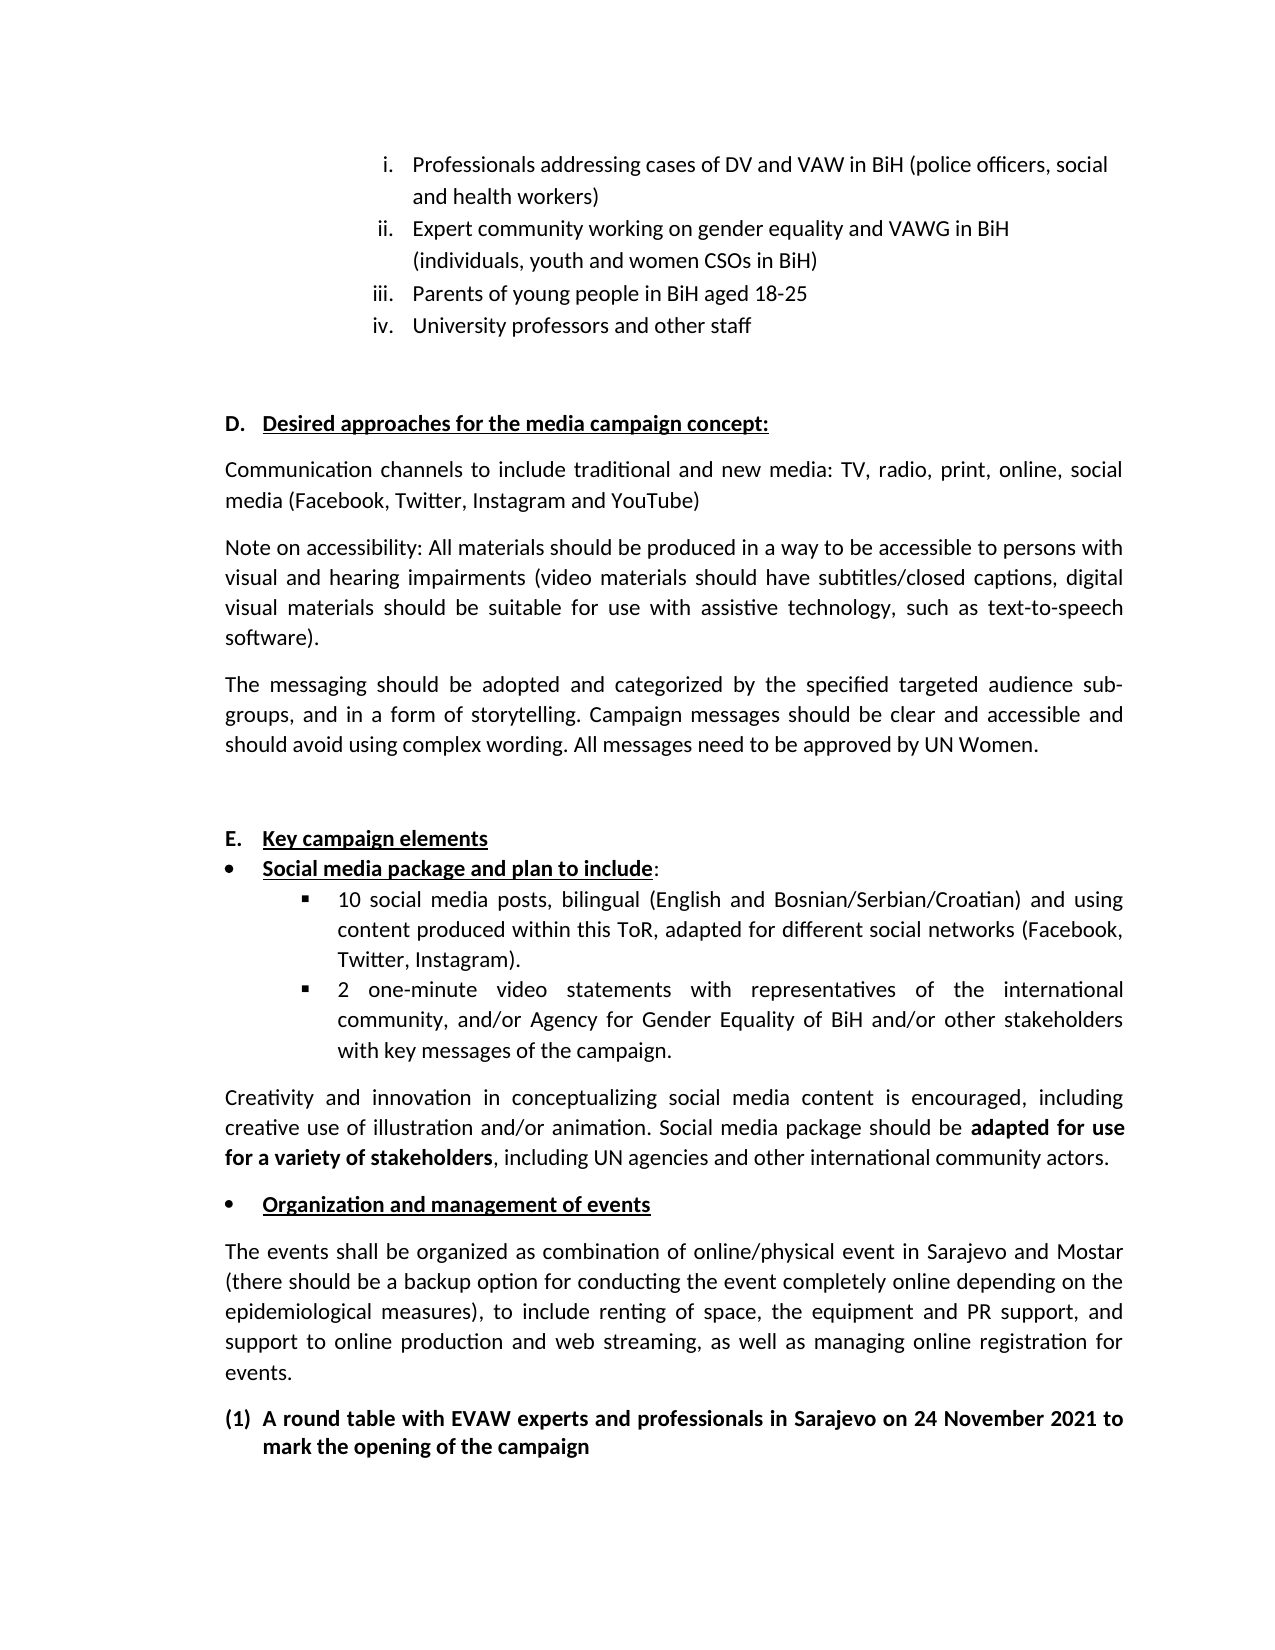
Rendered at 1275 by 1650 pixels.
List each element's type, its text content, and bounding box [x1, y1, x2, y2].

list Social media package and plan to include: [225, 854, 1125, 882]
text The messaging should be adopted and categorized by the specified targeted audience sub-groups, and in a form of storytelling. Campaign messages should be clear and accessible and should avoid using complex wording. All messages need to be approved by UN Women. [225, 670, 1125, 758]
list Parents of young people in BiH aged 18-25 [394, 279, 1125, 307]
list University professors and other staff [394, 311, 1125, 339]
list A round table with EVAW experts and professionals in Sarajevo on 24 November 2021 to mark the opening of the campaign [225, 1404, 1125, 1461]
list Professionals addressing cases of DV and VAW in BiH (police officers, social and health workers) [394, 150, 1125, 210]
text The events shall be organized as combination of online/physical event in Sarajevo and Mostar (there should be a backup option for conducting the event completely online depending on the epidemiological measures), to include renting of space, the equipment and PR support, and support to online production and web streaming, as well as managing online registration for events. [225, 1237, 1125, 1386]
list Organization and management of events [225, 1190, 1125, 1218]
list Key campaign elements [225, 824, 1125, 852]
text Communication channels to include traditional and new media: TV, radio, print, online, social media (Facebook, Twitter, Instagram and YouTube) [225, 456, 1125, 514]
list Expert community working on gender equality and VAWG in BiH (individuals, youth and women CSOs in BiH) [394, 214, 1125, 274]
list Desired approaches for the media campaign concept: [225, 409, 1125, 437]
text Note on accessibility: All materials should be produced in a way to be accessible to persons with visual and hearing impairments (video materials should have subtitles/closed captions, digital visual materials should be suitable for use with assistive technology, such as text-to-speech software). [225, 533, 1125, 651]
text Creativity and innovation in conceptualizing social media content is encouraged, including creative use of illustration and/or animation. Social media package should be adapted for use for a variety of stakeholders, including UN agencies and other international community actors. [225, 1083, 1125, 1171]
list 2 one-minute video statements with representatives of the international community, and/or Agency for Gender Equality of BiH and/or other stakeholders with key messages of the campaign. [300, 975, 1125, 1064]
list 10 social media posts, bilingual (English and Bosnian/Serbian/Croatian) and using content produced within this ToR, adapted for different social networks (Facebook, Twitter, Instagram). [300, 885, 1125, 973]
